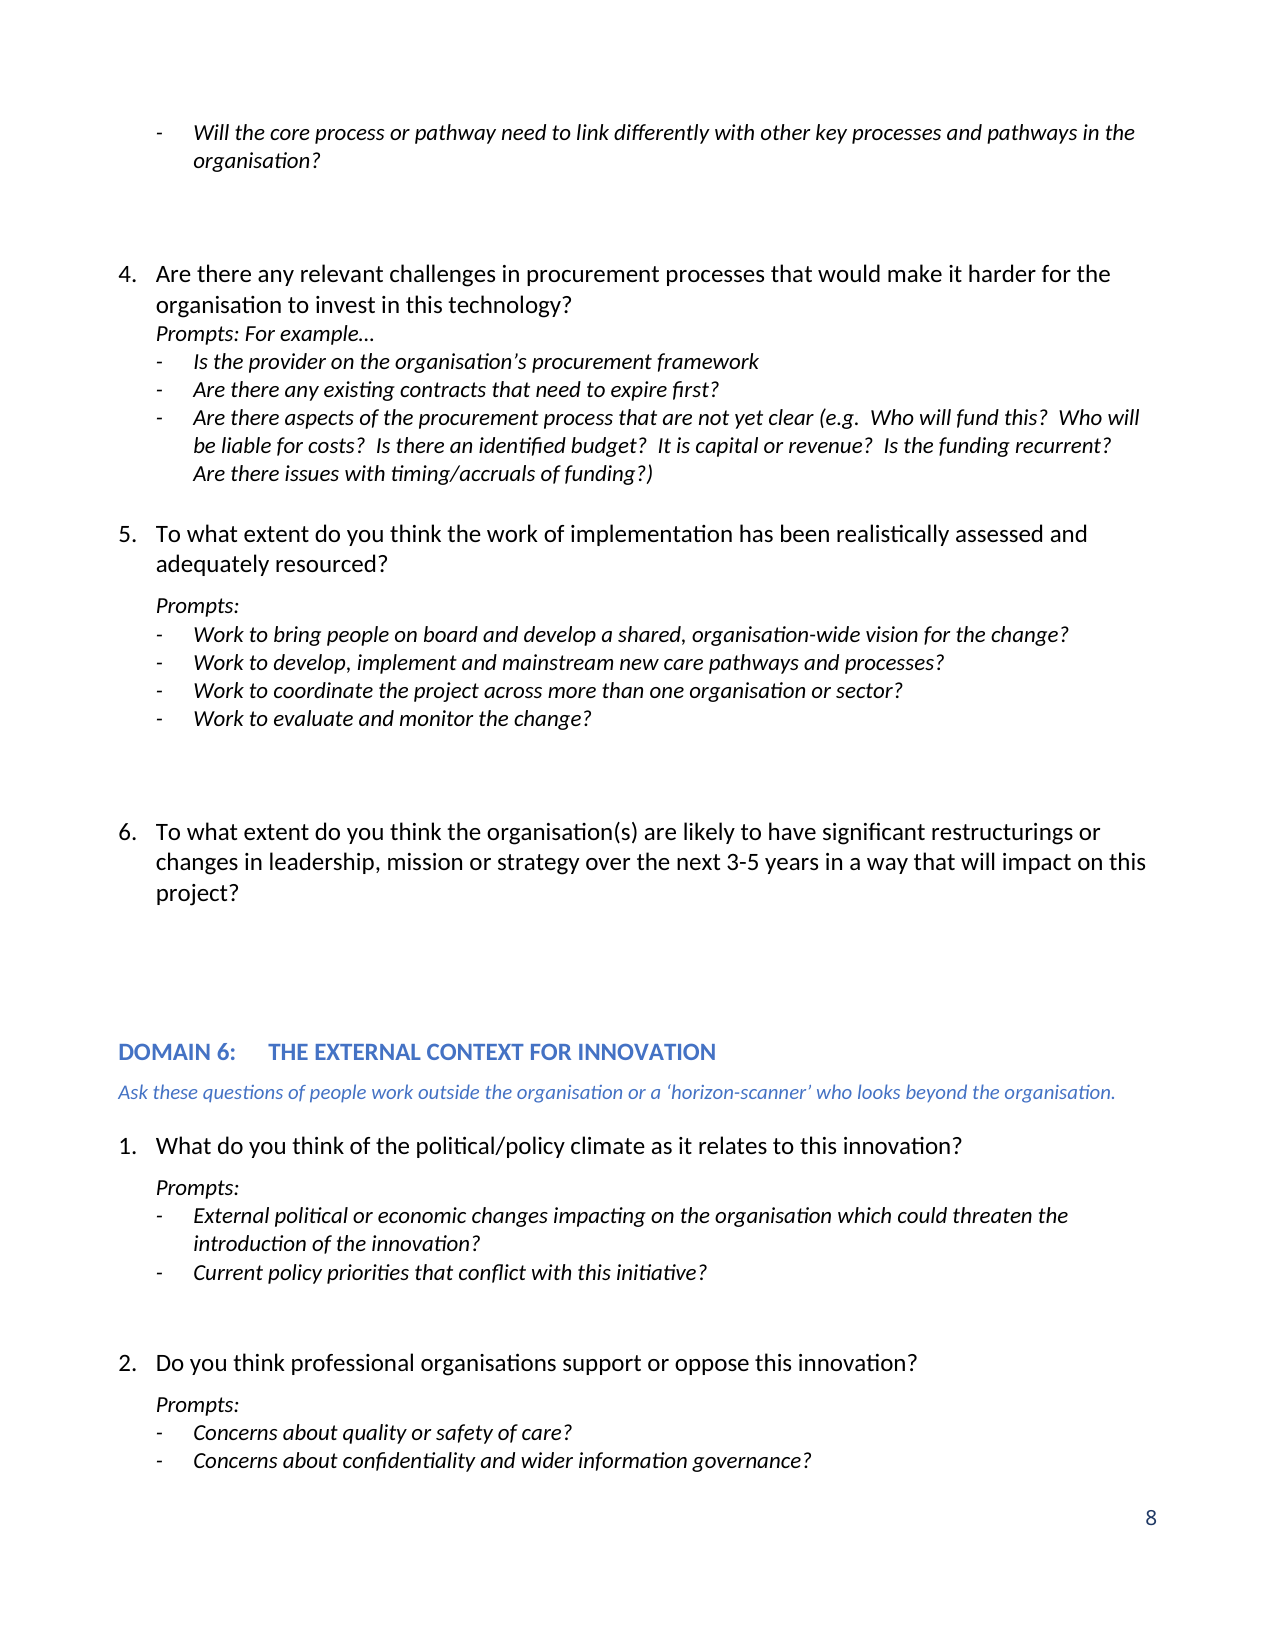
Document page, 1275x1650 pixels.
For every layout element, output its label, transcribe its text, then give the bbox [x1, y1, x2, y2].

list Concerns about quality or safety of care? [156, 1418, 1157, 1446]
list What do you think of the political/policy climate as it relates to this innovation? [118, 1130, 1157, 1161]
list Work to bring people on board and develop a shared, organisation-wide vision for the change? [156, 620, 1157, 648]
list Work to evaluate and monitor the change? [156, 704, 1157, 732]
list Work to coordinate the project across more than one organisation or sector? [156, 676, 1157, 704]
list Prompts: For example… [156, 319, 1157, 347]
list Work to develop, implement and mainstream new care pathways and processes? [156, 648, 1157, 676]
text Prompts: [156, 1390, 1157, 1418]
list Concerns about confidentiality and wider information governance? [156, 1446, 1157, 1474]
list Are there any relevant challenges in procurement processes that would make it harder for the organisation to invest in this technology? [118, 258, 1157, 319]
text Ask these questions of people work outside the organisation or a ‘horizon-scanner’ who looks beyond the organisation. [118, 1079, 1157, 1105]
list Will the core process or pathway need to link differently with other key processes and pathways in the organisation? [156, 118, 1157, 174]
list To what extent do you think the organisation(s) are likely to have significant restructurings or changes in leadership, mission or strategy over the next 3-5 years in a way that will impact on this project? [118, 816, 1157, 907]
list To what extent do you think the work of implementation has been realistically assessed and adequately resourced? [118, 518, 1157, 579]
list External political or economic changes impacting on the organisation which could threaten the introduction of the innovation? [156, 1202, 1157, 1258]
text Prompts: [156, 1173, 1157, 1202]
subtitle THE EXTERNAL CONTEXT FOR INNOVATION [118, 1036, 1157, 1067]
list Are there any existing contracts that need to expire first? [156, 375, 1157, 403]
list Do you think professional organisations support or oppose this innovation? [118, 1347, 1157, 1377]
list Current policy priorities that conflict with this initiative? [156, 1258, 1157, 1286]
list Are there aspects of the procurement process that are not yet clear (e.g. Who will fund this? Who will be liable for costs? Is there an identified budget? It is capital or revenue? Is the funding recurrent? Are there issues with timing/accruals of funding?) [156, 403, 1157, 487]
text Prompts: [156, 592, 1157, 620]
list Is the provider on the organisation’s procurement framework [156, 347, 1157, 375]
